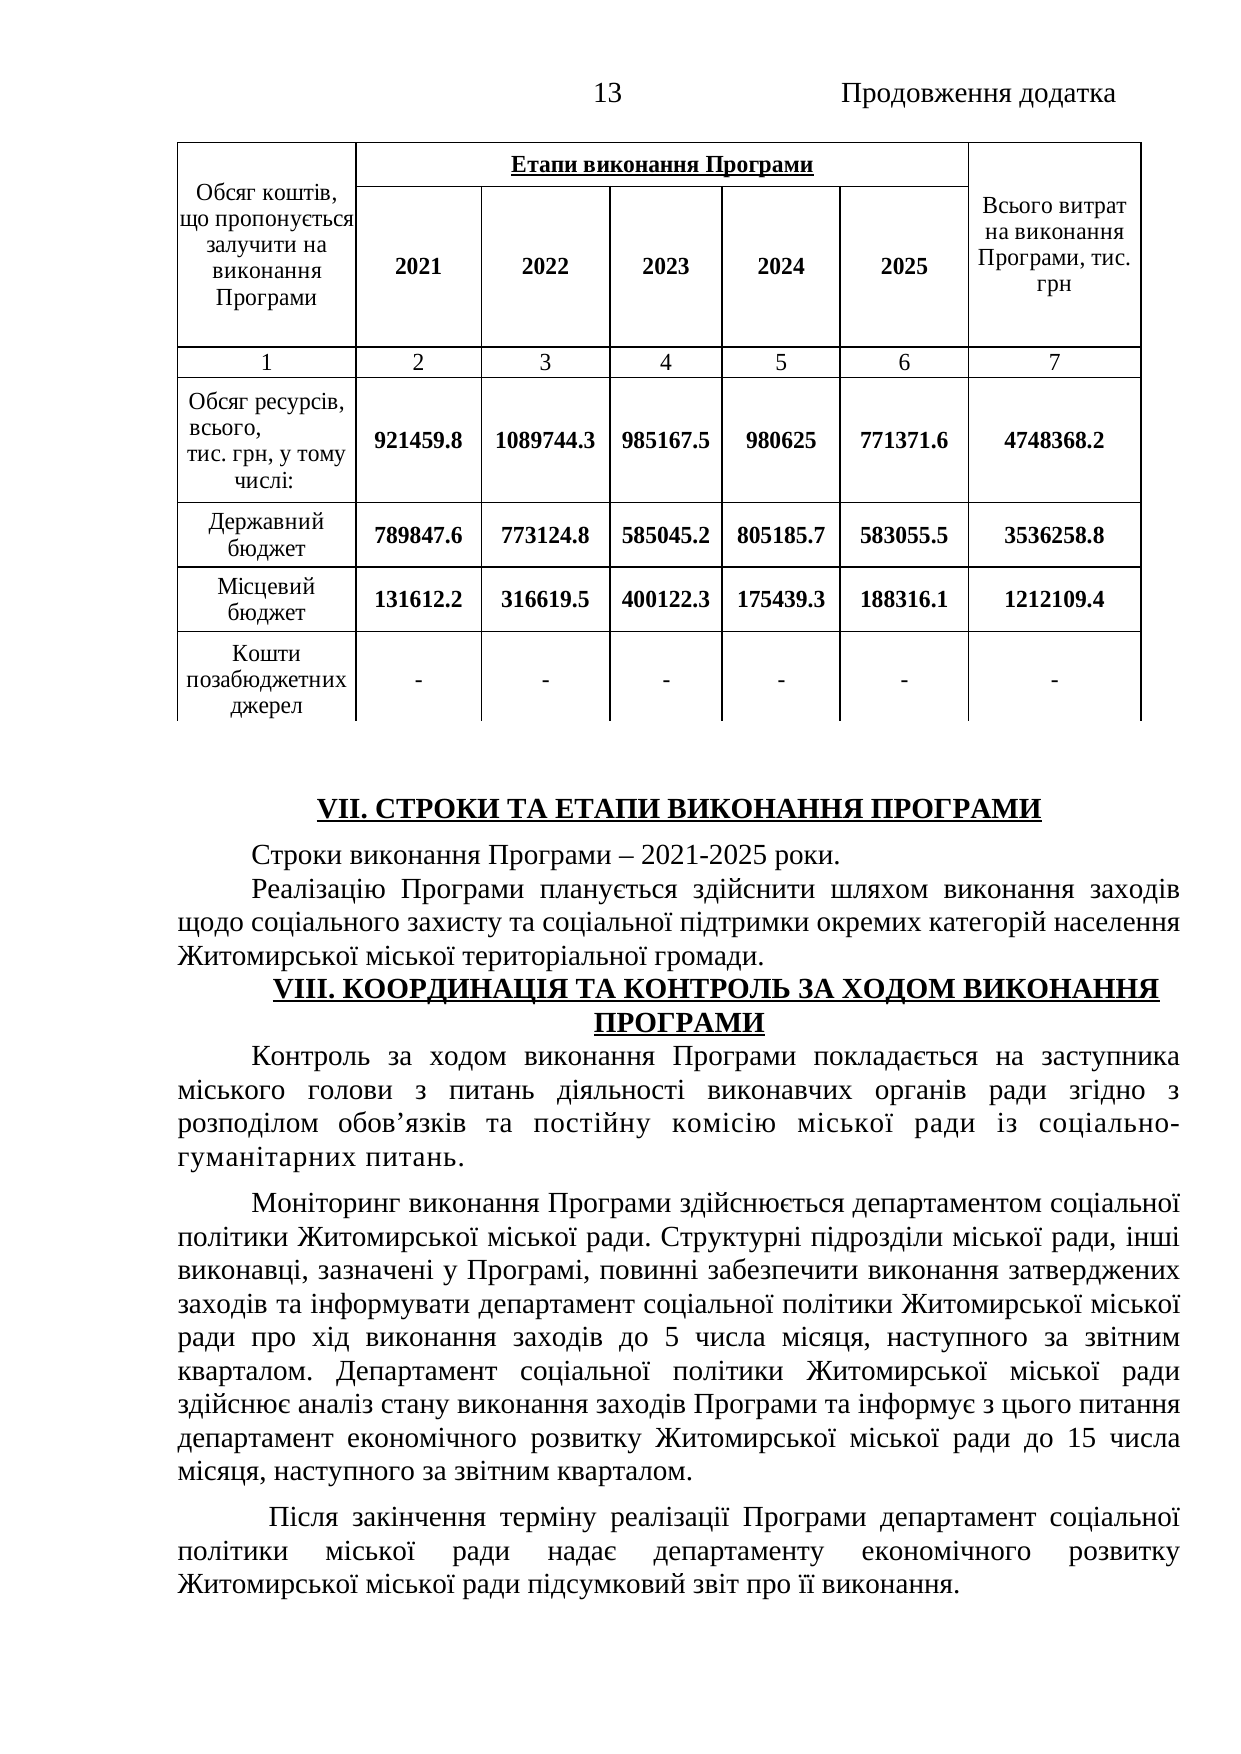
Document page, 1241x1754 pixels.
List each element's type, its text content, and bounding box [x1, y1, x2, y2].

text VII. СТРОКИ ТА ЕТАПИ ВИКОНАННЯ ПРОГРАМИ [177, 791, 1181, 825]
text Строки виконання Програми – 2021-2025 роки. [177, 837, 1181, 871]
text Контроль за ходом виконання Програми покладається на заступника міського голови з питань діяльності виконавчих органів ради згідно з розподілом обов’язків та постійну комісію міської ради із соціально-гуманітарних питань. [177, 1038, 1181, 1173]
text Після закінчення терміну реалізації Програми департамент соціальної політики міської ради надає департаменту економічного розвитку Житомирської міської ради підсумковий звіт про її виконання. [177, 1499, 1181, 1600]
text VIII. КООРДИНАЦІЯ ТА КОНТРОЛЬ ЗА ХОДОМ ВИКОНАННЯ ПРОГРАМИ [177, 971, 1181, 1038]
text Моніторинг виконання Програми здійснюється департаментом соціальної політики Житомирської міської ради. Структурні підрозділи міської ради, інші виконавці, зазначені у Програмі, повинні забезпечити виконання затверджених заходів та інформувати департамент соціальної політики Житомирської міської ради про хід виконання заходів до 5 числа місяця, наступного за звітним кварталом. Департамент соціальної політики Житомирської міської ради здійснює аналіз стану виконання заходів Програми та інформує з цього питання департамент економічного розвитку Житомирської міської ради до 15 числа місяця, наступного за звітним кварталом. [177, 1185, 1181, 1487]
text Реалізацію Програми планується здійснити шляхом виконання заходів щодо соціального захисту та соціальної підтримки окремих категорій населення Житомирської міської територіальної громади. [177, 871, 1181, 971]
